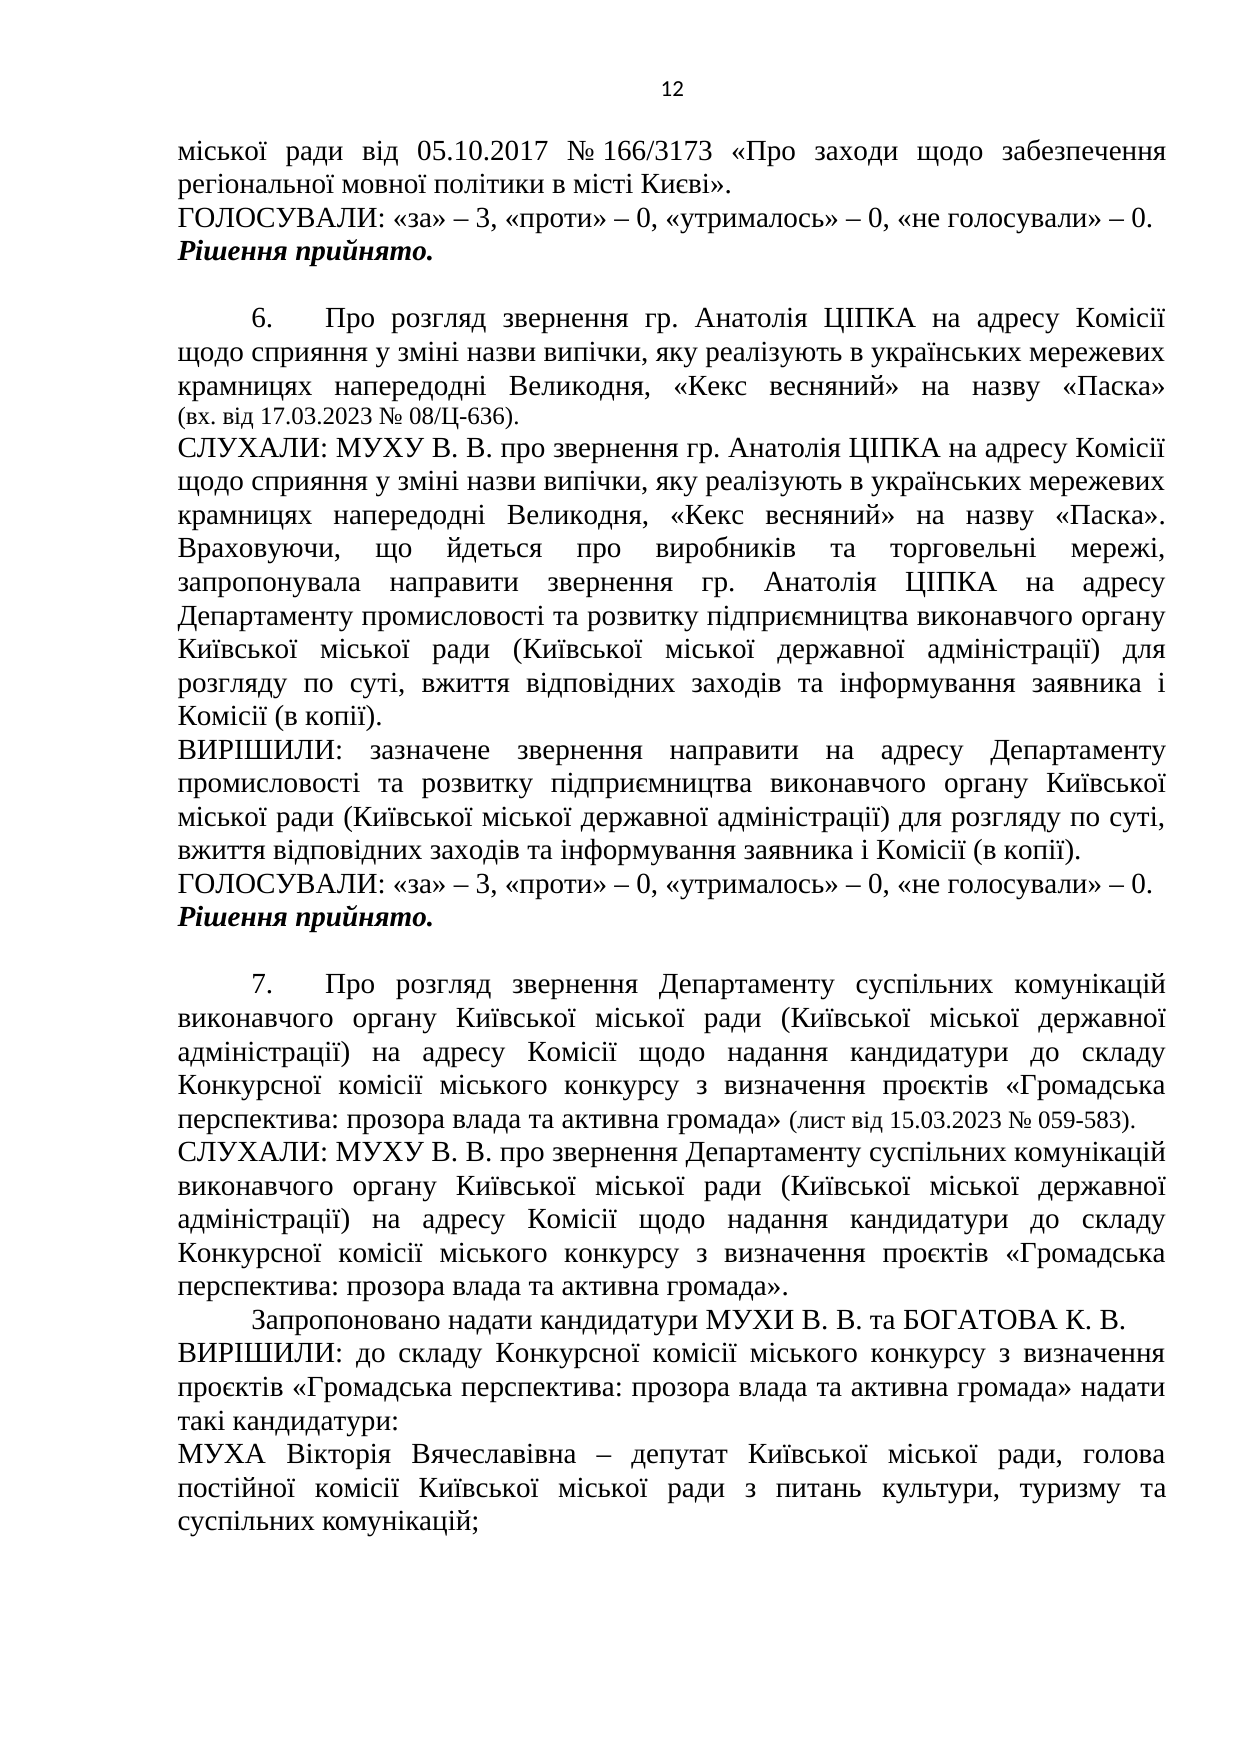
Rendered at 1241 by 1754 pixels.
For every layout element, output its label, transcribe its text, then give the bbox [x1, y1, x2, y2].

text Запропоновано надати кандидатури МУХИ В. В. та БОГАТОВА К. В. [177, 1302, 1167, 1336]
text Рішення прийнято. [177, 233, 1167, 267]
text ВИРІШИЛИ: зазначене звернення направити на адресу Департаменту промисловості та розвитку підприємництва виконавчого органу Київської міської ради (Київської міської державної адміністрації) для розгляду по суті, вжиття відповідних заходів та інформування заявника і Комісії (в копії). [177, 732, 1167, 866]
text СЛУХАЛИ: МУХУ В. В. про звернення гр. Анатолія ЦІПКА на адресу Комісії щодо сприяння у зміні назви випічки, яку реалізують в українських мережевих крамницях напередодні Великодня, «Кекс весняний» на назву «Паска». Враховуючи, що йдеться про виробників та торговельні мережі, запропонувала направити звернення гр. Анатолія ЦІПКА на адресу Департаменту промисловості та розвитку підприємництва виконавчого органу Київської міської ради (Київської міської державної адміністрації) для розгляду по суті, вжиття відповідних заходів та інформування заявника і Комісії (в копії). [177, 430, 1167, 732]
text СЛУХАЛИ: МУХУ В. В. про звернення Департаменту суспільних комунікацій виконавчого органу Київської міської ради (Київської міської державної адміністрації) на адресу Комісії щодо надання кандидатури до складу Конкурсної комісії міського конкурсу з визначення проєктів «Громадська перспектива: прозора влада та активна громада». [177, 1134, 1167, 1302]
text ГОЛОСУВАЛИ: «за» – 3, «проти» – 0, «утрималось» – 0, «не голосували» – 0. [177, 200, 1167, 233]
text Рішення прийнято. [177, 899, 1167, 933]
list Про розгляд звернення гр. Анатолія ЦІПКА на адресу Комісії щодо сприяння у зміні назви випічки, яку реалізують в українських мережевих крамницях напередодні Великодня, «Кекс весняний» на назву «Паска» (вх. від 17.03.2023 № 08/Ц-636). [177, 301, 1167, 430]
list МУХА Вікторія Вячеславівна – депутат Київської міської ради, голова постійної комісії Київської міської ради з питань культури, туризму та суспільних комунікацій; [177, 1436, 1167, 1537]
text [177, 133, 1167, 200]
list ВИРІШИЛИ: до складу Конкурсної комісії міського конкурсу з визначення проєктів «Громадська перспектива: прозора влада та активна громада» надати такі кандидатури: [177, 1336, 1167, 1436]
list Про розгляд звернення Департаменту суспільних комунікацій виконавчого органу Київської міської ради (Київської міської державної адміністрації) на адресу Комісії щодо надання кандидатури до складу Конкурсної комісії міського конкурсу з визначення проєктів «Громадська перспектива: прозора влада та активна громада» (лист від 15.03.2023 № 059-583). [177, 967, 1167, 1134]
text ГОЛОСУВАЛИ: «за» – 3, «проти» – 0, «утрималось» – 0, «не голосували» – 0. [177, 866, 1167, 899]
